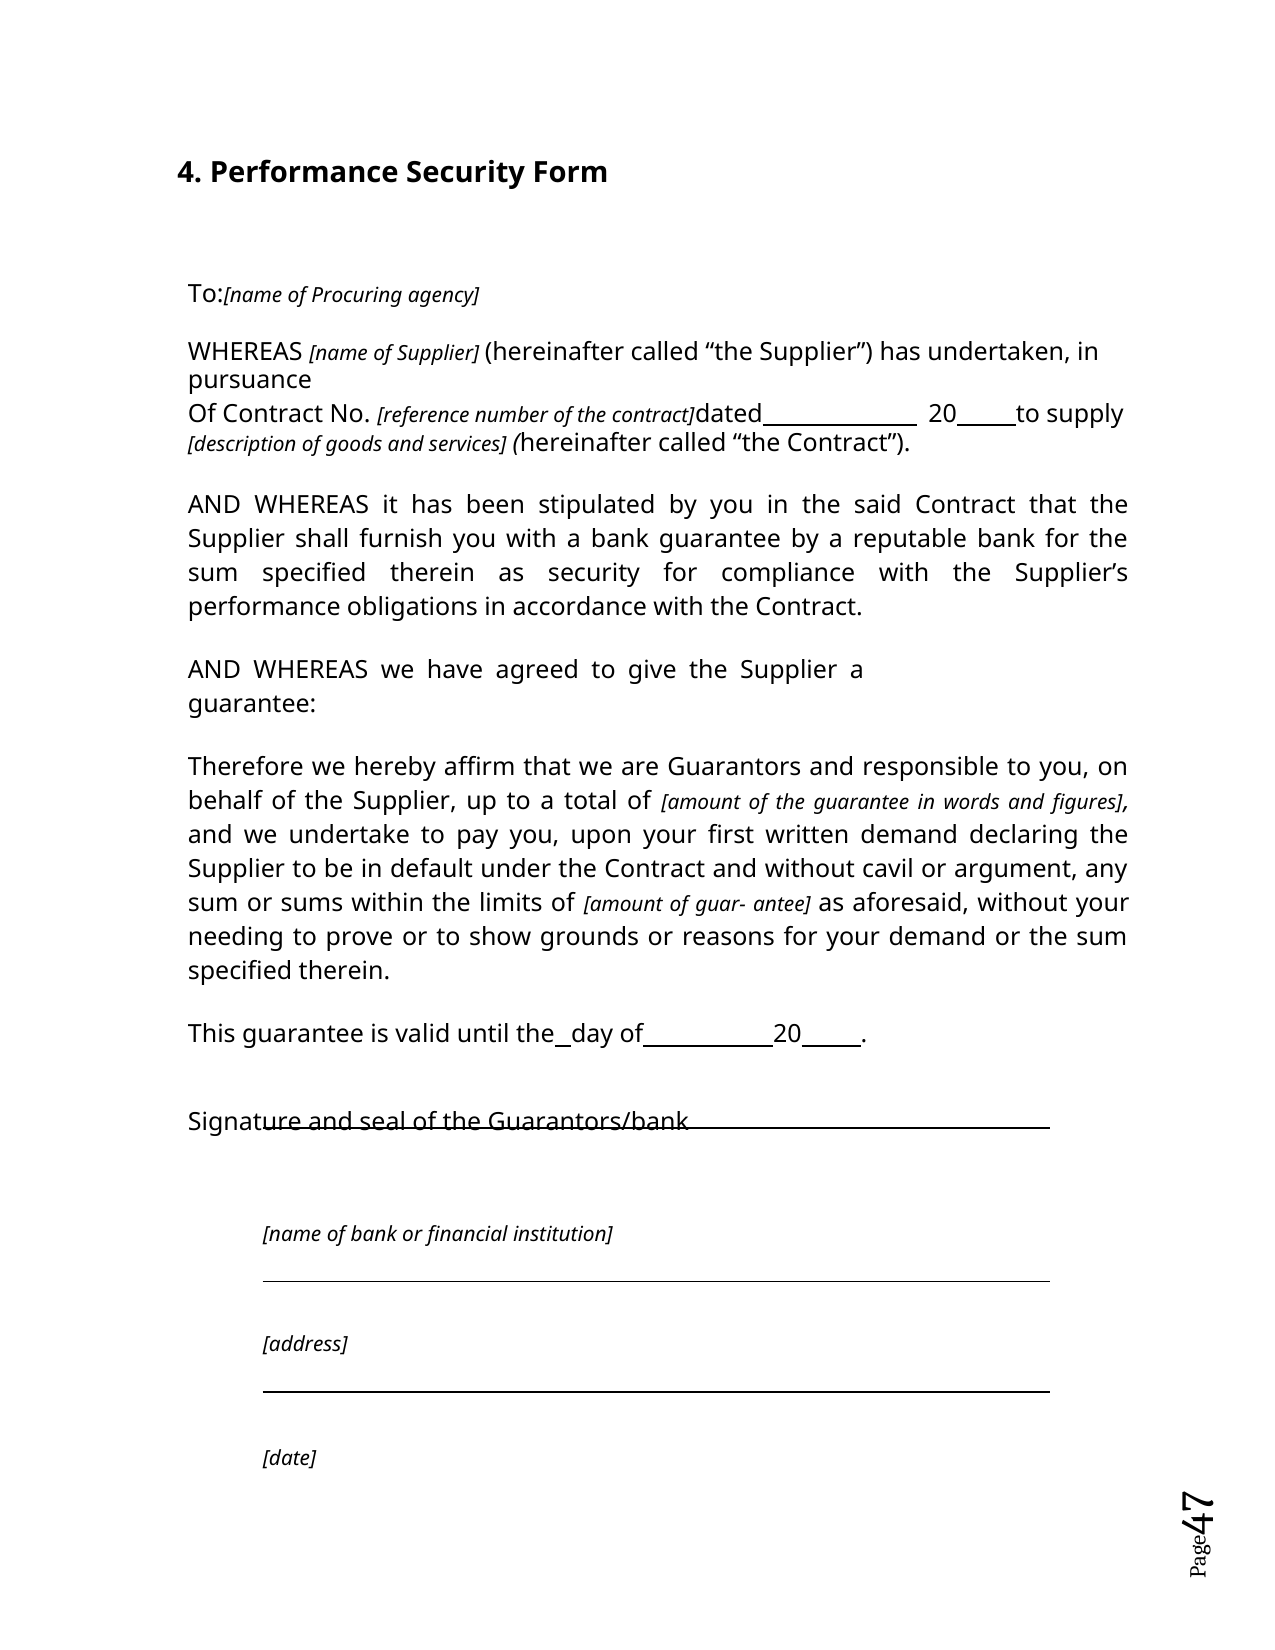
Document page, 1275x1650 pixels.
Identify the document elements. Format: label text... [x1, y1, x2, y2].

text [date] [263, 1443, 1137, 1472]
text Therefore we hereby affirm that we are Guarantors and responsible to you, on behalf of the Supplier, up to a total of [amount of the guarantee in words and figures], and we undertake to pay you, upon your first written demand declaring the Supplier to be in default under the Contract and without cavil or argument, any sum or sums within the limits of [amount of guar- antee] as aforesaid, without your needing to prove or to show grounds or reasons for your demand or the sum specified therein. [188, 749, 1129, 987]
text Signature and seal of the Guarantors/bank [177, 1107, 1137, 1136]
text Of Contract No. [reference number of the contract]dated [188, 395, 923, 429]
text AND WHEREAS we have agreed to give the Supplier a guarantee: [188, 652, 865, 720]
text WHEREAS [name of Supplier] (hereinafter called “the Supplier”) has undertaken, in pursuance [188, 338, 1137, 395]
text 20 to supply [928, 396, 1137, 430]
text [address] [263, 1333, 1137, 1356]
text To:[name of Procuring agency] [188, 275, 1137, 309]
text 4. Performance Security Form [177, 152, 1137, 191]
text [name of bank or financial institution] [263, 1222, 1137, 1246]
text This guarantee is valid until the day of 20 . [188, 1016, 871, 1050]
text AND WHEREAS it has been stipulated by you in the said Contract that the Supplier shall furnish you with a bank guarantee by a reputable bank for the sum specified therein as security for compliance with the Supplier’s performance obligations in accordance with the Contract. [188, 487, 1129, 623]
text [description of goods and services] (hereinafter called “the Contract”). [188, 429, 917, 457]
